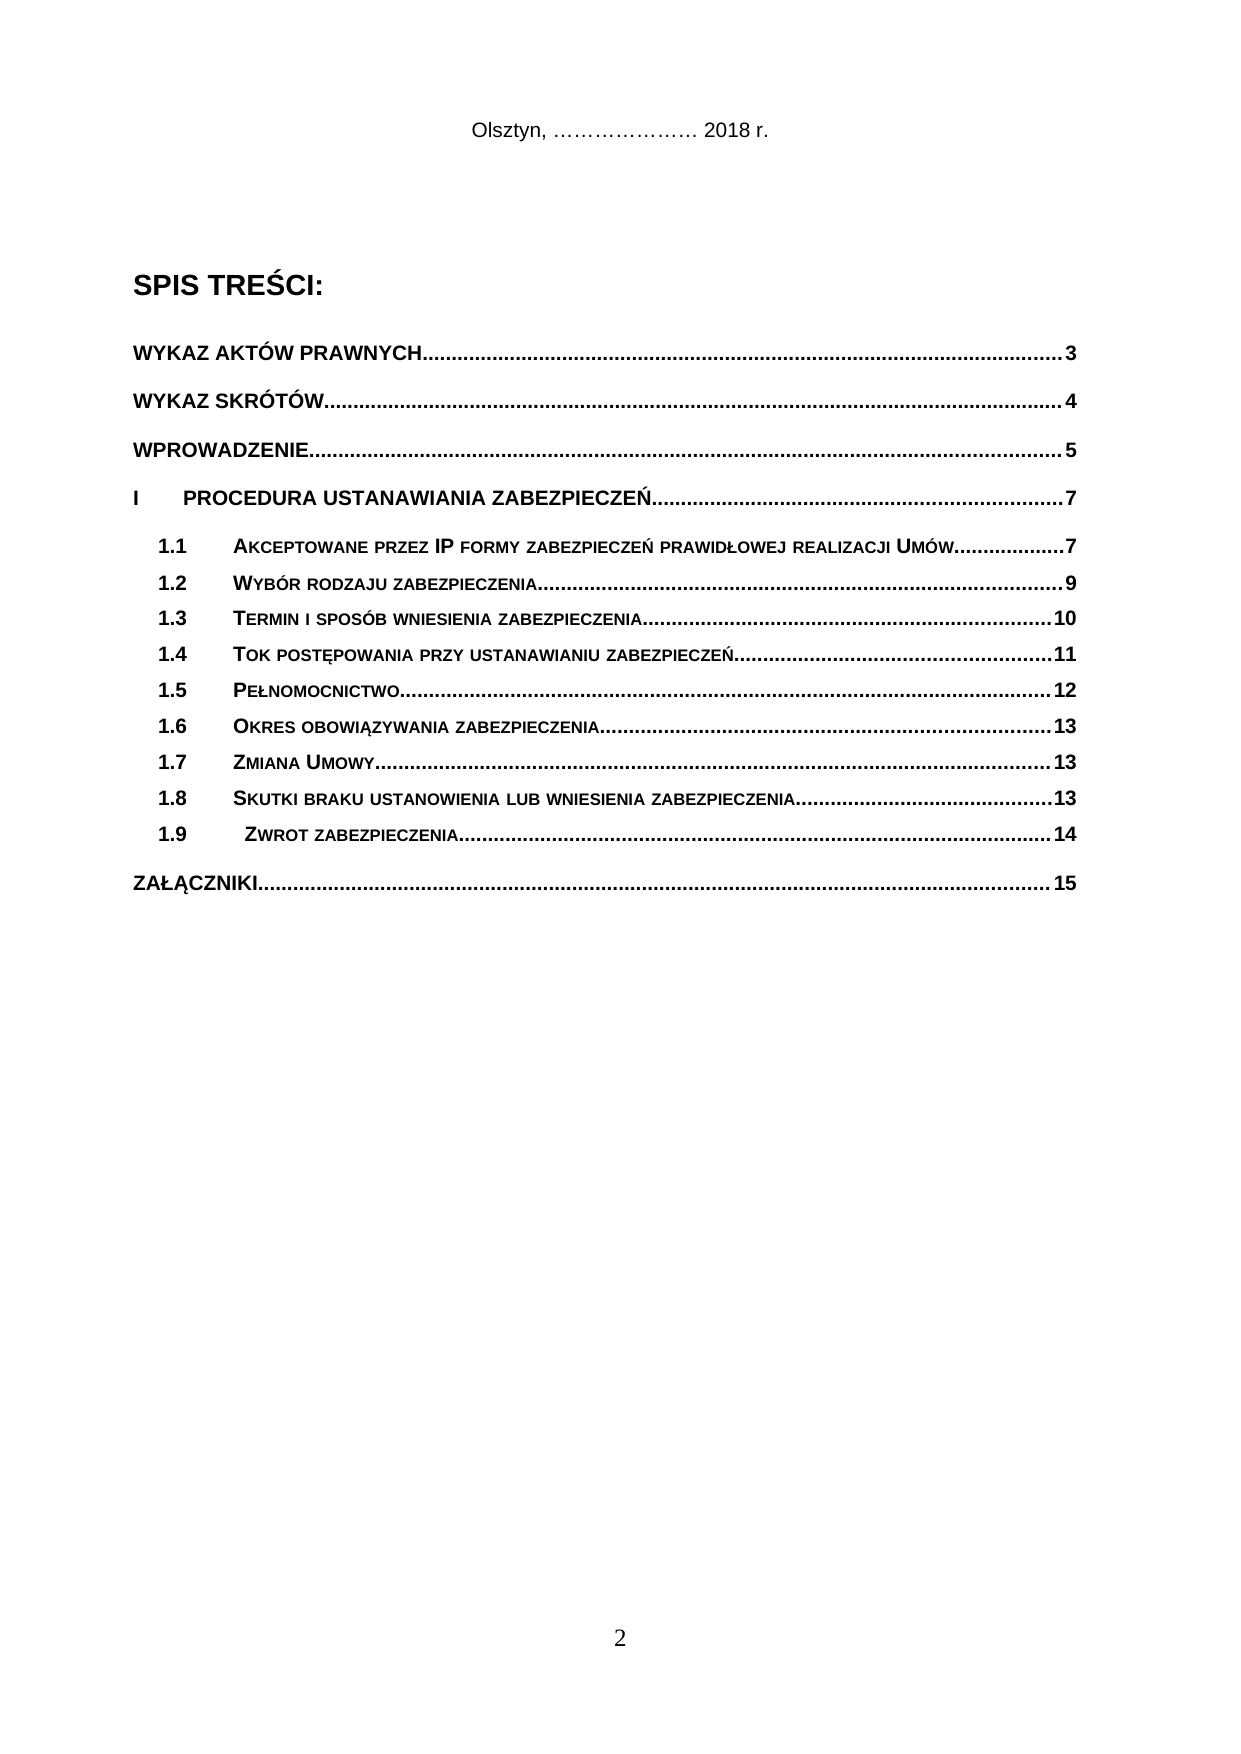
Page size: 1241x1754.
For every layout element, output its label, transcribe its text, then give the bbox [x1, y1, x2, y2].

text I PROCEDURA USTANAWIANIA ZABEZPIECZEŃ 7 [133, 486, 1107, 510]
text SPIS TREŚCI: [133, 268, 1107, 302]
text 1.8 Skutki braku ustanowienia lub wniesienia zabezpieczenia 13 [158, 786, 1107, 810]
text WYKAZ AKTÓW PRAWNYCH 3 [133, 341, 1107, 364]
text Olsztyn, ………………… 2018 r. [133, 118, 1107, 142]
text 1.5 Pełnomocnictwo 12 [158, 678, 1107, 702]
text 1.4 Tok postępowania przy ustanawianiu zabezpieczeń 11 [158, 642, 1107, 666]
text WYKAZ SKRÓTÓW 4 [133, 389, 1107, 413]
text 1.2 Wybór rodzaju zabezpieczenia 9 [158, 570, 1107, 594]
text ZAŁĄCZNIKI 15 [133, 870, 1107, 894]
text WPROWADZENIE 5 [133, 437, 1107, 461]
text 1.3 Termin i sposób wniesienia zabezpieczenia 10 [158, 606, 1107, 630]
text 1.1 Akceptowane przez IP formy zabezpieczeń prawidłowej realizacji Umów 7 [158, 534, 1107, 558]
text 1.7 Zmiana Umowy 13 [158, 750, 1107, 774]
text 1.9 Zwrot zabezpieczenia 14 [158, 822, 1107, 846]
text 1.6 Okres obowiązywania zabezpieczenia 13 [158, 714, 1107, 738]
